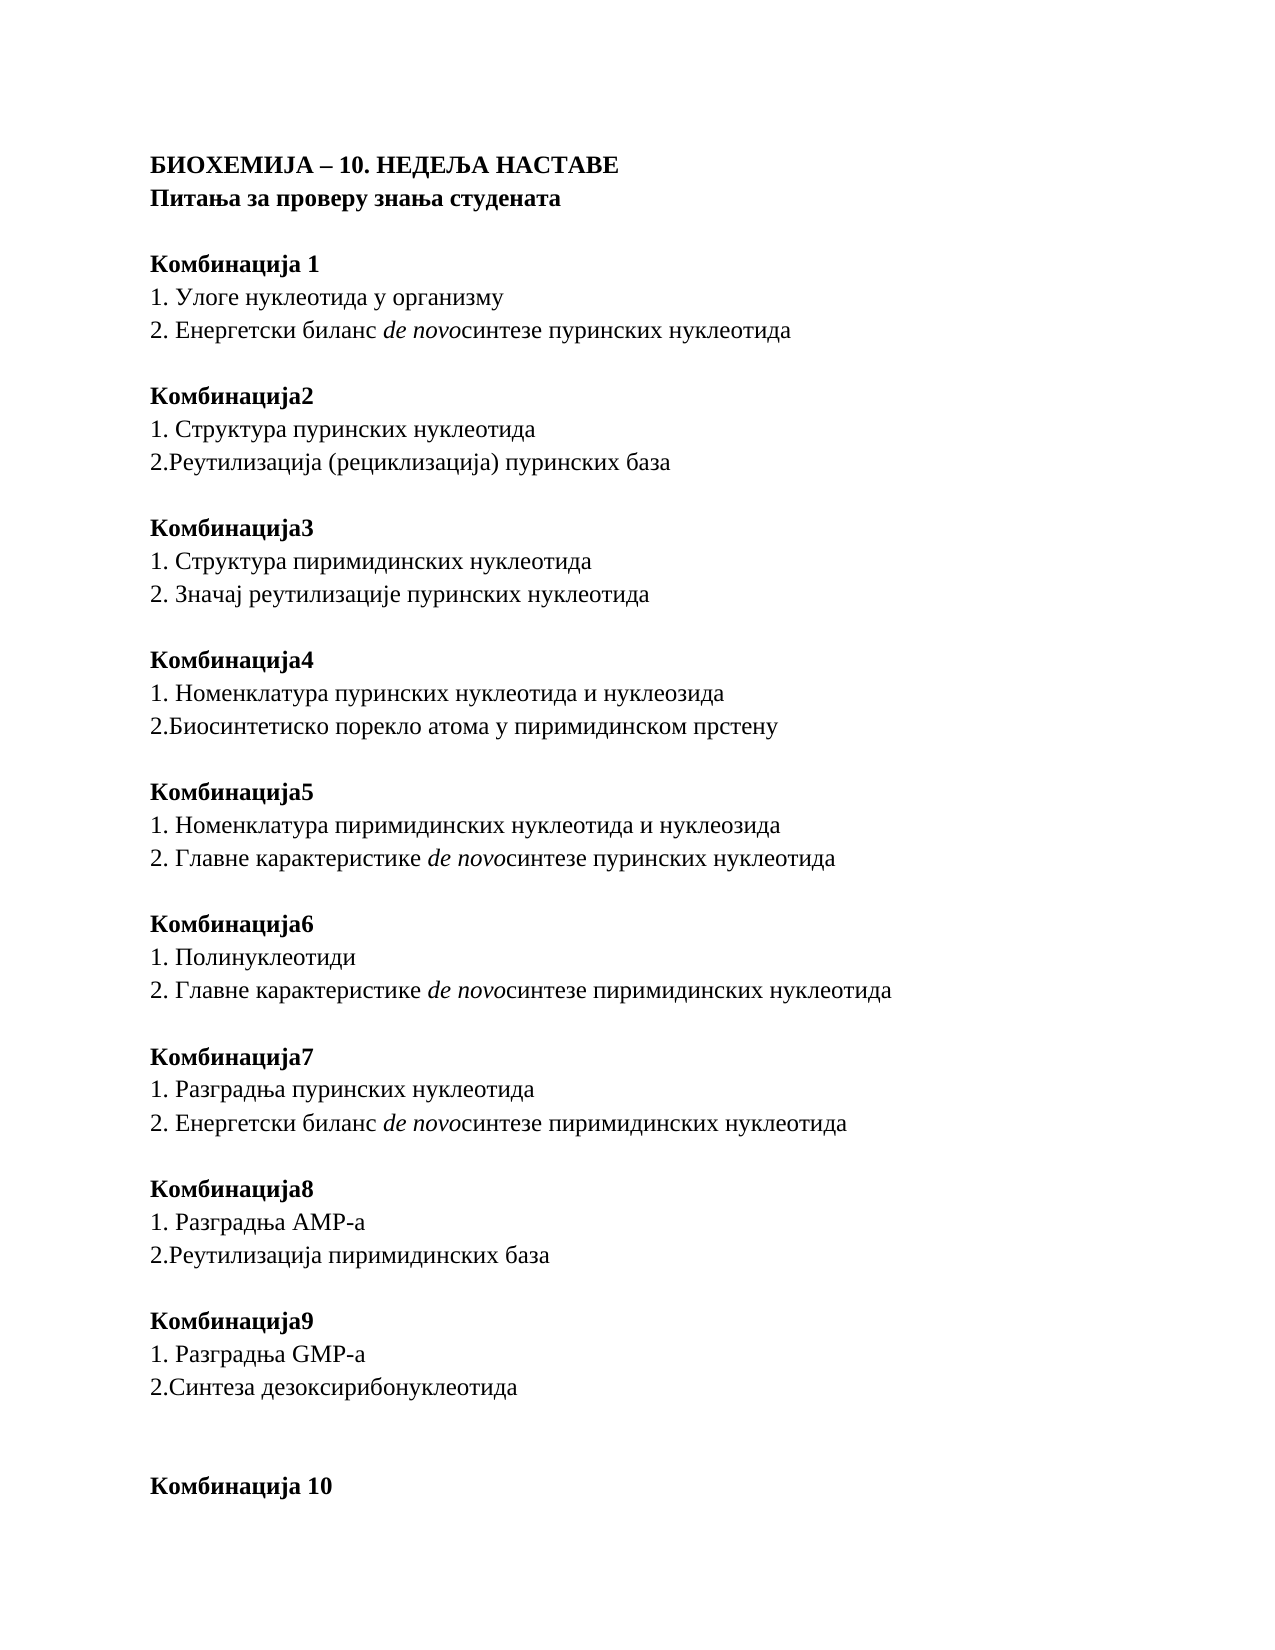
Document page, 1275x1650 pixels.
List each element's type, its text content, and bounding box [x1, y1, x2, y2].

text 1. Разградња АМР-а [150, 1207, 1125, 1235]
text Комбинација6 [150, 909, 1125, 938]
text 2. Енергетски биланс de novoсинтезе пуринских нуклеотида [150, 315, 1125, 344]
text Комбинација8 [150, 1174, 1125, 1202]
text 1. Структура пуринских нуклеотида [150, 414, 1125, 443]
text 2.Синтеза дезоксирибонуклеотида [150, 1372, 1125, 1401]
text 2. Енергетски биланс de novoсинтезе пиримидинских нуклеотида [150, 1108, 1125, 1136]
text Комбинација4 [150, 645, 1125, 674]
text Комбинација 10 [150, 1471, 1125, 1499]
text 1. Разградња пуринских нуклеотида [150, 1074, 1125, 1103]
text Питања за проверу знања студената [150, 183, 1125, 212]
text 2.Реутилизација (рециклизација) пуринских база [150, 447, 1125, 476]
text 1. Структура пиримидинских нуклеотида [150, 546, 1125, 575]
text 2.Реутилизација пиримидинских база [150, 1240, 1125, 1268]
text 1. Номенклатура пуринских нуклеотида и нуклеозида [150, 678, 1125, 707]
text Комбинација7 [150, 1042, 1125, 1070]
text Комбинација5 [150, 777, 1125, 806]
text 2. Главне карактеристике de novoсинтезе пиримидинских нуклеотида [150, 976, 1125, 1004]
text Комбинација3 [150, 513, 1125, 542]
text Комбинација2 [150, 381, 1125, 410]
text 2.Биосинтетиско порекло атома у пиримидинском прстену [150, 711, 1125, 740]
text БИОХЕМИЈА – 10. НЕДЕЉА НАСТАВЕ [150, 150, 1125, 179]
text Комбинација9 [150, 1306, 1125, 1334]
text 1. Разградња GMP-a [150, 1339, 1125, 1367]
text 1. Полинуклеотиди [150, 942, 1125, 971]
text Комбинација 1 [150, 249, 1125, 278]
text 1. Улоге нуклеотида у организму [150, 282, 1125, 311]
text 1. Номенклатура пиримидинских нуклеотида и нуклеозида [150, 810, 1125, 839]
text 2. Значај реутилизације пуринских нуклеотида [150, 579, 1125, 608]
text 2. Главне карактеристике de novoсинтезе пуринских нуклеотида [150, 843, 1125, 872]
